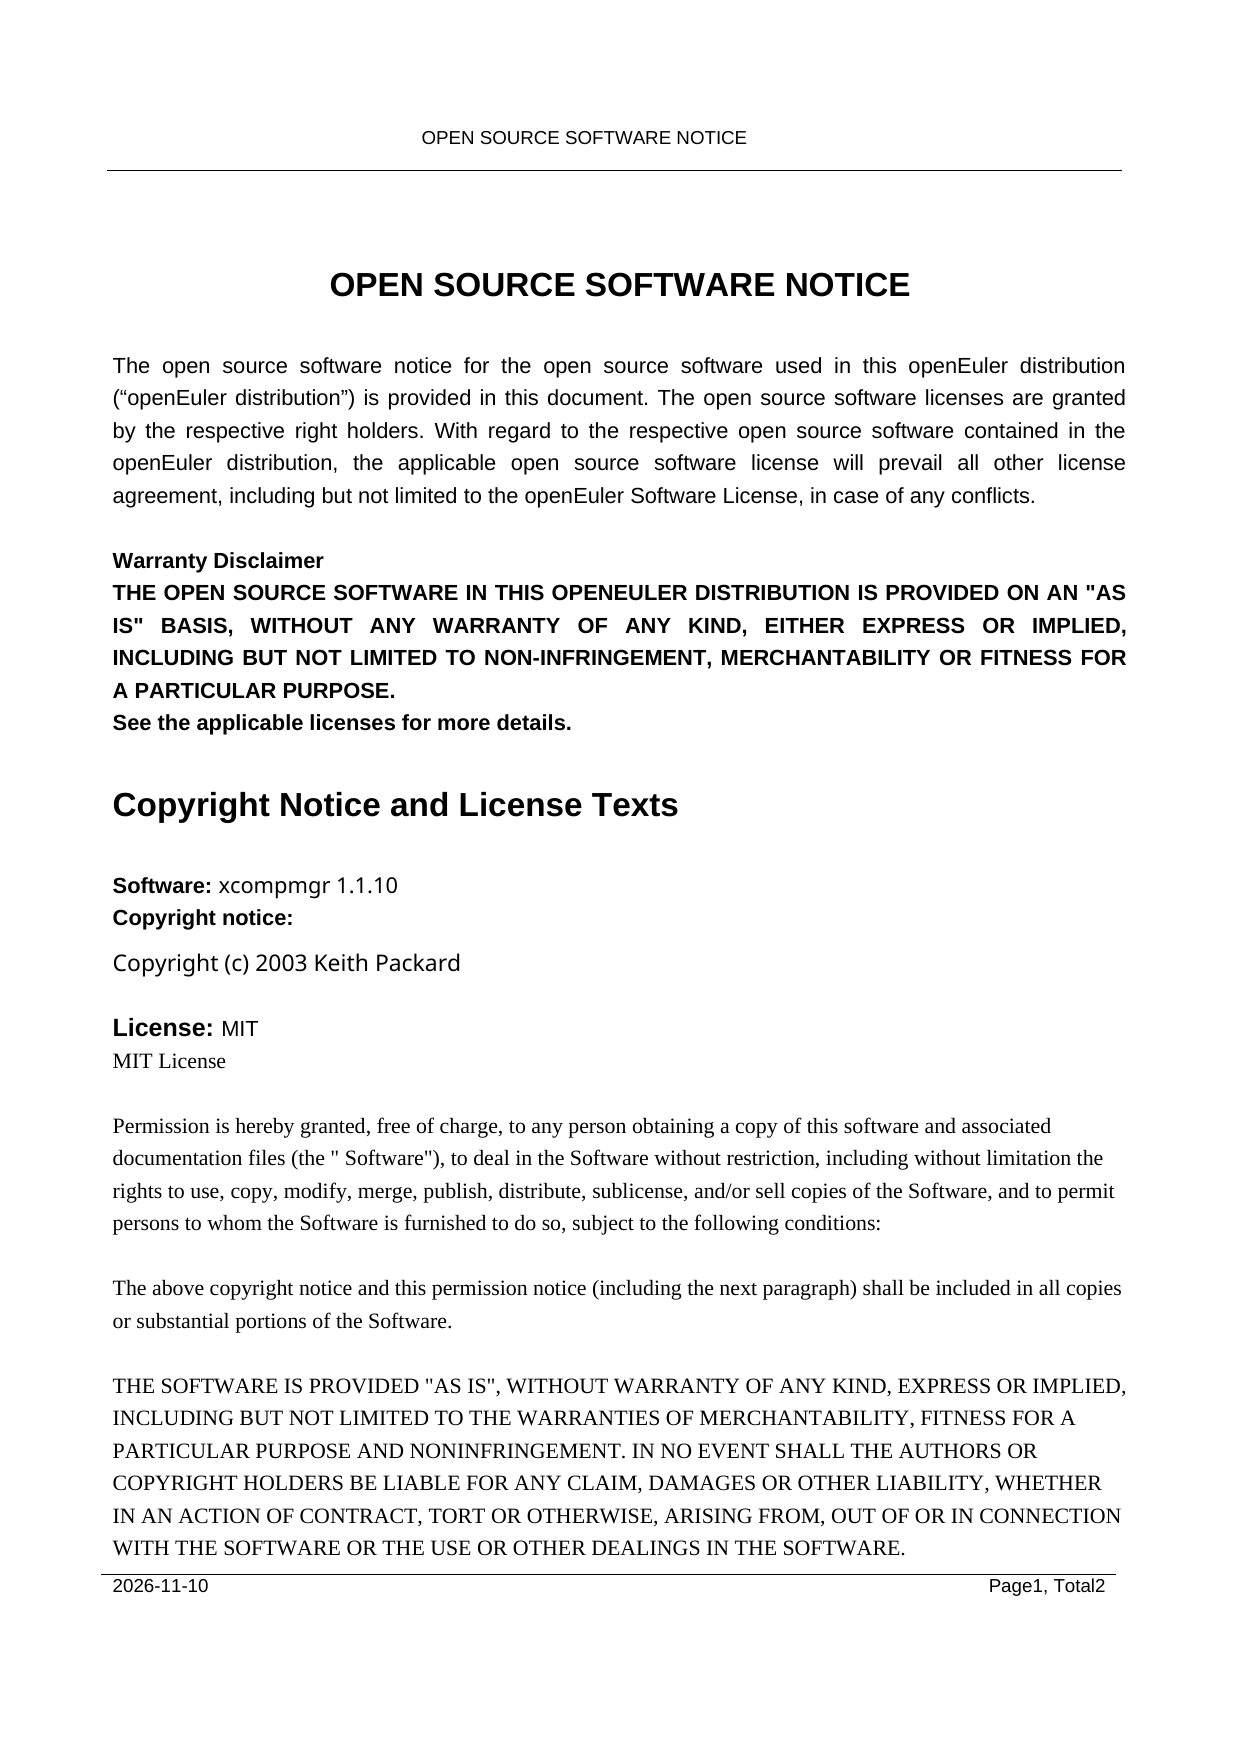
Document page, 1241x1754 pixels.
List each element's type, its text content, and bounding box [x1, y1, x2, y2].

text Copyright Notice and License Texts [112, 771, 1128, 836]
text The open source software notice for the open source software used in this openEuler distribution (“openEuler distribution”) is provided in this document. The open source software licenses are granted by the respective right holders. With regard to the respective open source software contained in the openEuler distribution, the applicable open source software license will prevail all other license agreement, including but not limited to the openEuler Software License, in case of any conflicts. [112, 349, 1128, 511]
text Copyright notice: [112, 901, 1128, 934]
text OPEN SOURCE SOFTWARE NOTICE [112, 251, 1128, 316]
text THE OPEN SOURCE SOFTWARE IN THIS OPENEULER DISTRIBUTION IS PROVIDED ON AN "AS IS" BASIS, WITHOUT ANY WARRANTY OF ANY KIND, EITHER EXPRESS OR IMPLIED, INCLUDING BUT NOT LIMITED TO NON-INFRINGEMENT, MERCHANTABILITY OR FITNESS FOR A PARTICULAR PURPOSE. See the applicable licenses for more details. [112, 576, 1128, 739]
text License: MIT [112, 1012, 1128, 1044]
text Warranty Disclaimer [112, 544, 1128, 576]
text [112, 1044, 1128, 1564]
title Software: xcompmgr 1.1.10 [112, 869, 1128, 901]
text Copyright (c) 2003 Keith Packard [112, 947, 1128, 1012]
